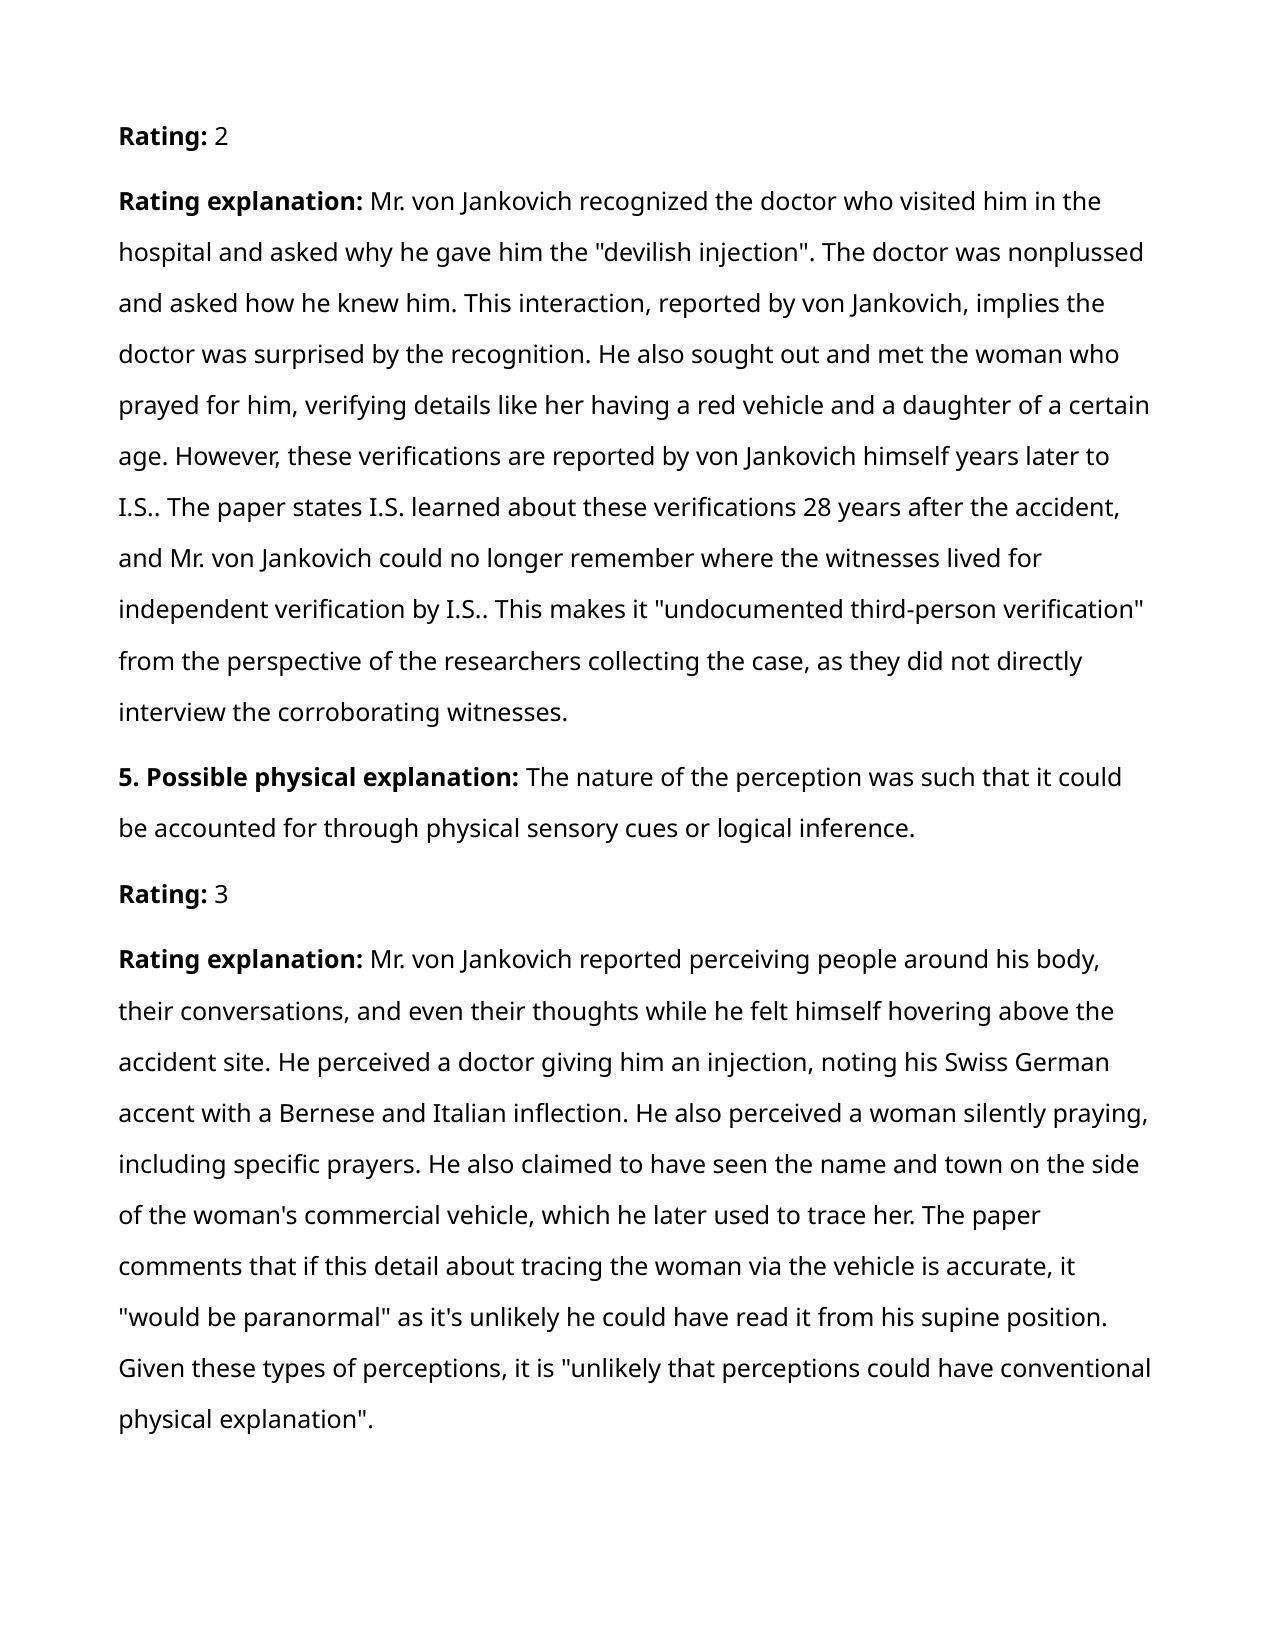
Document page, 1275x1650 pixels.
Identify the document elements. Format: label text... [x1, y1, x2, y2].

text Rating: 2 [118, 118, 1157, 152]
text Rating explanation: Mr. von Jankovich recognized the doctor who visited him in the hospital and asked why he gave him the "devilish injection". The doctor was nonplussed and asked how he knew him. This interaction, reported by von Jankovich, implies the doctor was surprised by the recognition. He also sought out and met the woman who prayed for him, verifying details like her having a red vehicle and a daughter of a certain age. However, these verifications are reported by von Jankovich himself years later to I.S.. The paper states I.S. learned about these verifications 28 years after the accident, and Mr. von Jankovich could no longer remember where the witnesses lived for independent verification by I.S.. This makes it "undocumented third-person verification" from the perspective of the researchers collecting the case, as they did not directly interview the corroborating witnesses. [118, 184, 1157, 728]
text 5. Possible physical explanation: The nature of the perception was such that it could be accounted for through physical sensory cues or logical inference. [118, 760, 1157, 845]
text Rating explanation: Mr. von Jankovich reported perceiving people around his body, their conversations, and even their thoughts while he felt himself hovering above the accident site. He perceived a doctor giving him an injection, noting his Swiss German accent with a Bernese and Italian inflection. He also perceived a woman silently praying, including specific prayers. He also claimed to have seen the name and town on the side of the woman's commercial vehicle, which he later used to trace her. The paper comments that if this detail about tracing the woman via the vehicle is accurate, it "would be paranormal" as it's unlikely he could have read it from his supine position. Given these types of perceptions, it is "unlikely that perceptions could have conventional physical explanation". [118, 942, 1157, 1436]
text Rating: 3 [118, 876, 1157, 911]
